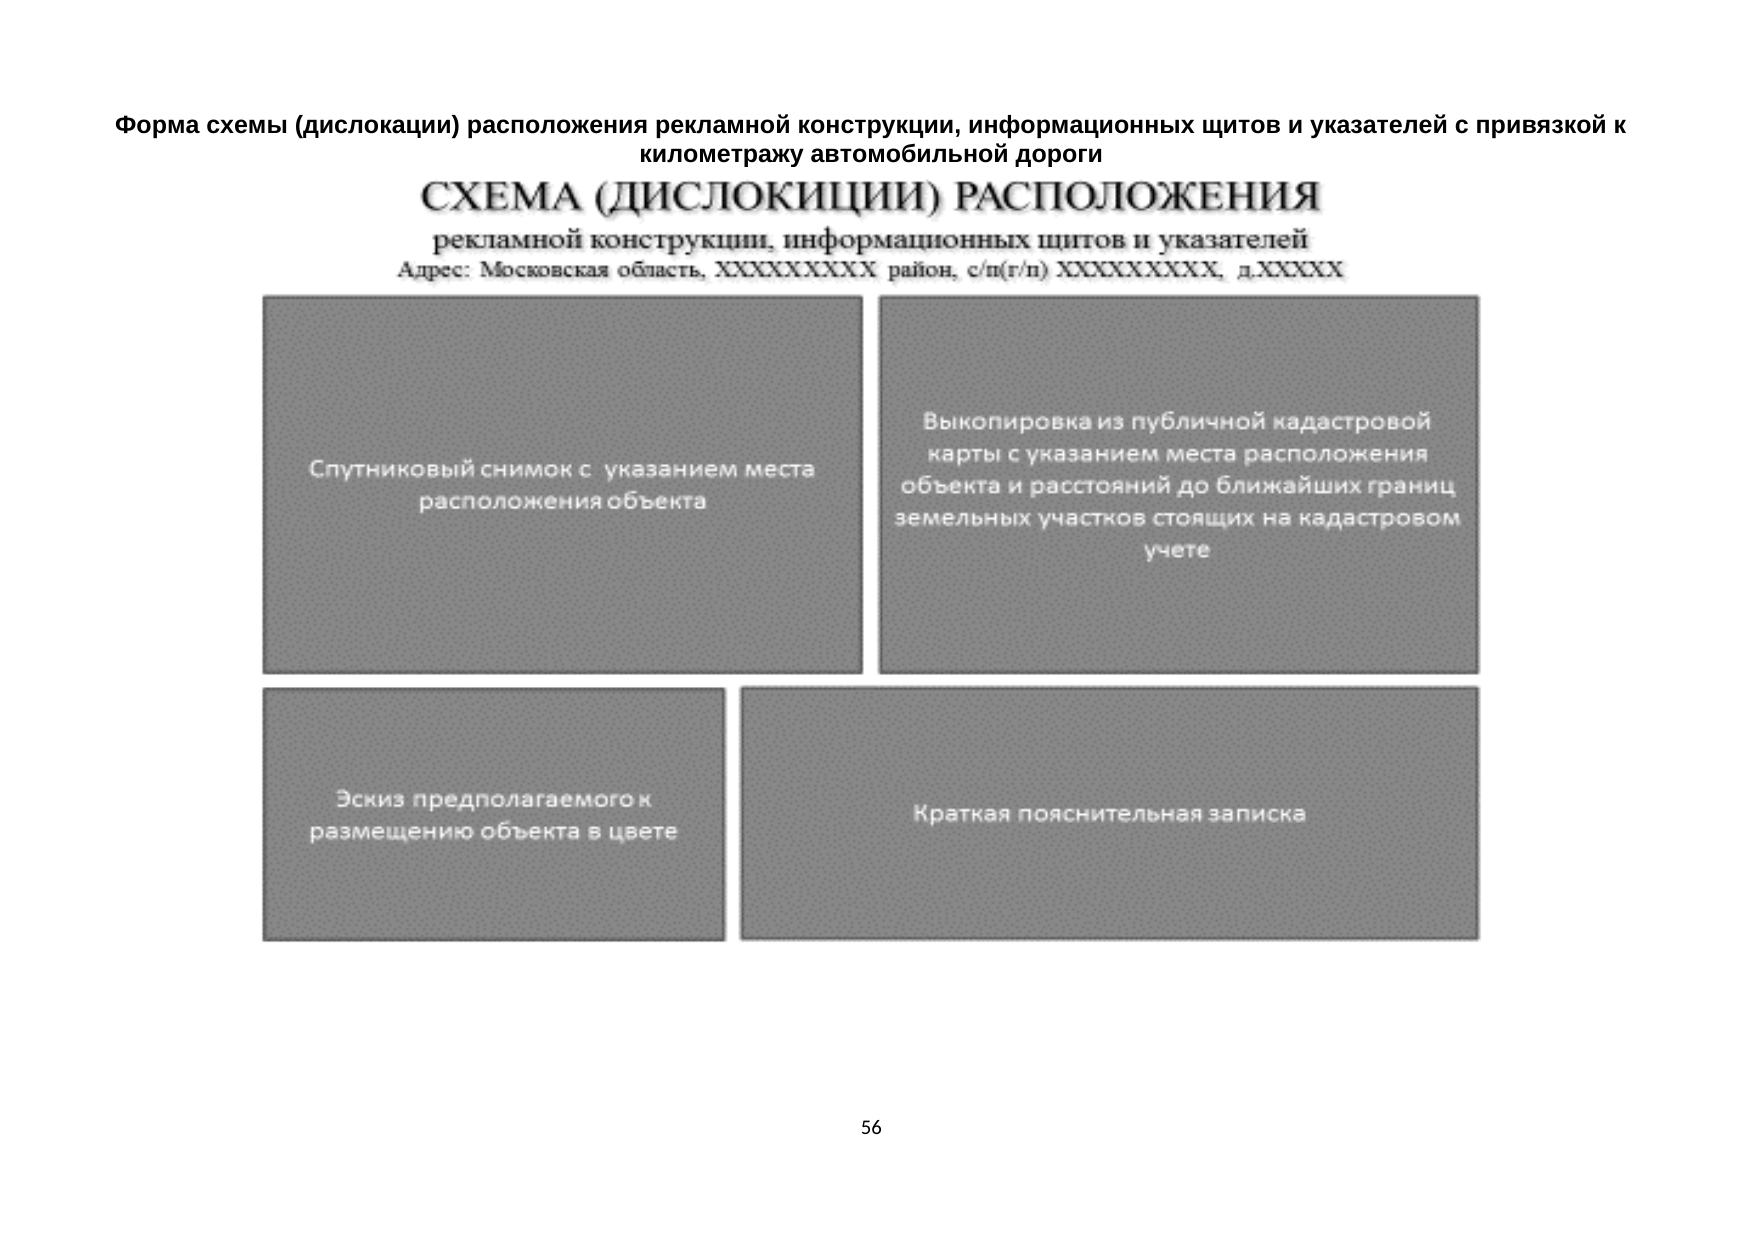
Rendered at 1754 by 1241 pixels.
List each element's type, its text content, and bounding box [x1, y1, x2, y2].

picture [239, 167, 1503, 962]
subtitle Форма схемы (дислокации) расположения рекламной конструкции, информационных щитов и указателей с привязкой к километражу автомобильной дороги [89, 110, 1654, 167]
